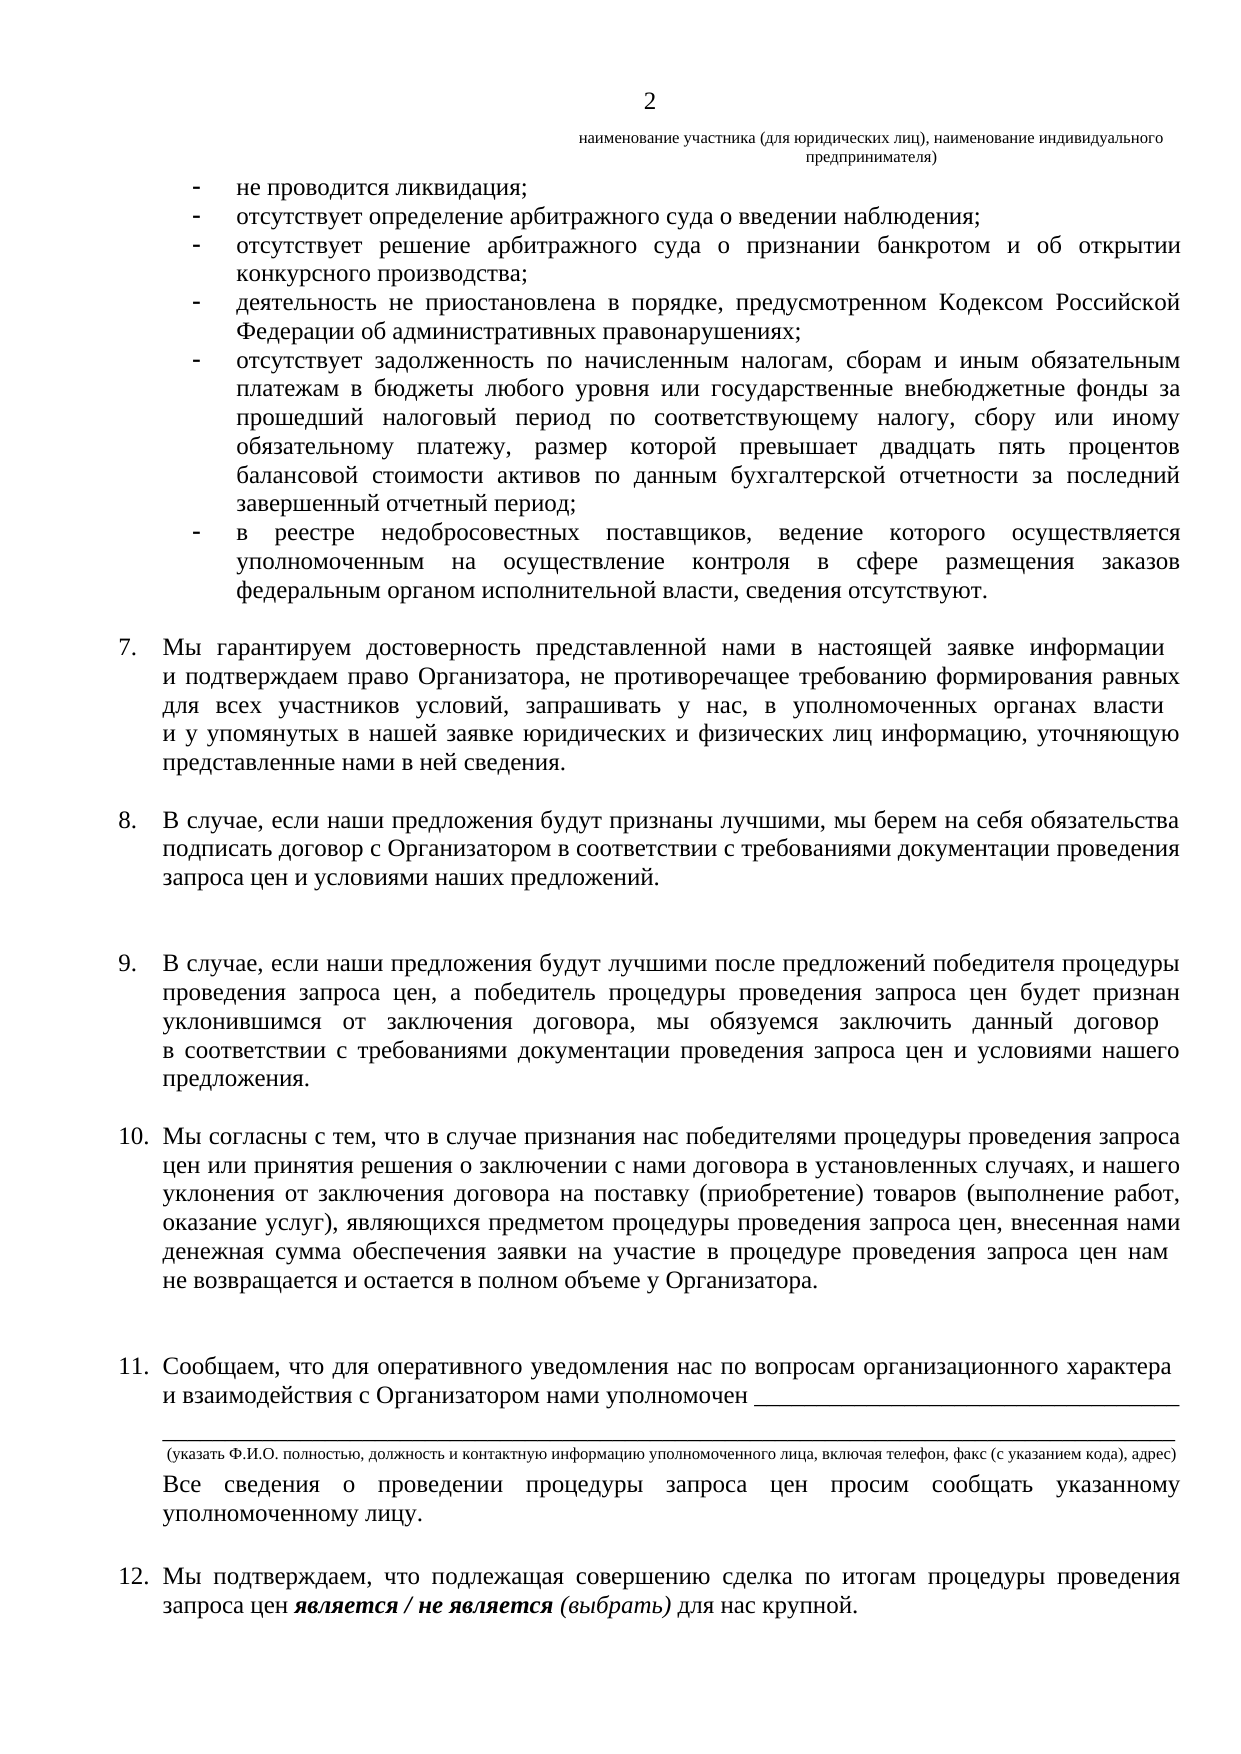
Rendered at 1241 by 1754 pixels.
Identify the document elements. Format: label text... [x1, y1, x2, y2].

list не проводится ликвидация; [192, 172, 1181, 201]
list в реестре недобросовестных поставщиков, ведение которого осуществляется уполномоченным на осуществление контроля в сфере размещения заказов федеральным органом исполнительной власти, сведения отсутствуют. [192, 517, 1181, 603]
list Сообщаем, что для оперативного уведомления нас по вопросам организационного характера и взаимодействия с Организатором нами уполномочен __________________________________ [118, 1351, 1181, 1408]
list В случае, если наши предложения будут признаны лучшими, мы берем на себя обязательства подписать договор с Организатором в соответствии с требованиями документации проведения запроса цен и условиями наших предложений. [118, 805, 1181, 891]
list деятельность не приостановлена в порядке, предусмотренном Кодексом Российской Федерации об административных правонарушениях; [192, 287, 1181, 345]
list отсутствует решение арбитражного суда о признании банкротом и об открытии конкурсного производства; [192, 230, 1181, 287]
list В случае, если наши предложения будут лучшими после предложений победителя процедуры проведения запроса цен, а победитель процедуры проведения запроса цен будет признан уклонившимся от заключения договора, мы обязуемся заключить данный договор в соответствии с требованиями документации проведения запроса цен и условиями нашего предложения. [118, 948, 1181, 1092]
list отсутствует задолженность по начисленным налогам, сборам и иным обязательным платежам в бюджеты любого уровня или государственные внебюджетные фонды за прошедший налоговый период по соответствующему налогу, сбору или иному обязательному платежу, размер которой превышает двадцать пять процентов балансовой стоимости активов по данным бухгалтерской отчетности за последний завершенный отчетный период; [192, 345, 1181, 517]
list Мы согласны с тем, что в случае признания нас победителями процедуры проведения запроса цен или принятия решения о заключении с нами договора в установленных случаях, и нашего уклонения от заключения договора на поставку (приобретение) товаров (выполнение работ, оказание услуг), являющихся предметом процедуры проведения запроса цен, внесенная нами денежная сумма обеспечения заявки на участие в процедуре проведения запроса цен нам не возвращается и остается в полном объеме у Организатора. [118, 1121, 1181, 1293]
text наименование участника (для юридических лиц), наименование индивидуального предпринимателя) [561, 128, 1181, 166]
text Все сведения о проведении процедуры запроса цен просим сообщать указанному уполномоченному лицу. [162, 1469, 1181, 1526]
list отсутствует определение арбитражного суда о введении наблюдения; [192, 201, 1181, 230]
list Мы подтверждаем, что подлежащая совершению сделка по итогам процедуры проведения запроса цен является / не является (выбрать) для нас крупной. [118, 1561, 1181, 1619]
text (указать Ф.И.О. полностью, должность и контактную информацию уполномоченного лица, включая телефон, факс (с указанием кода), адрес) [162, 1443, 1181, 1463]
list Мы гарантируем достоверность представленной нами в настоящей заявке информации и подтверждаем право Организатора, не противоречащее требованию формирования равных для всех участников условий, запрашивать у нас, в уполномоченных органах власти и у упомянутых в нашей заявке юридических и физических лиц информацию, уточняющую представленные нами в ней сведения. [118, 632, 1181, 776]
text _________________________________________________________________________________ [162, 1415, 1181, 1443]
